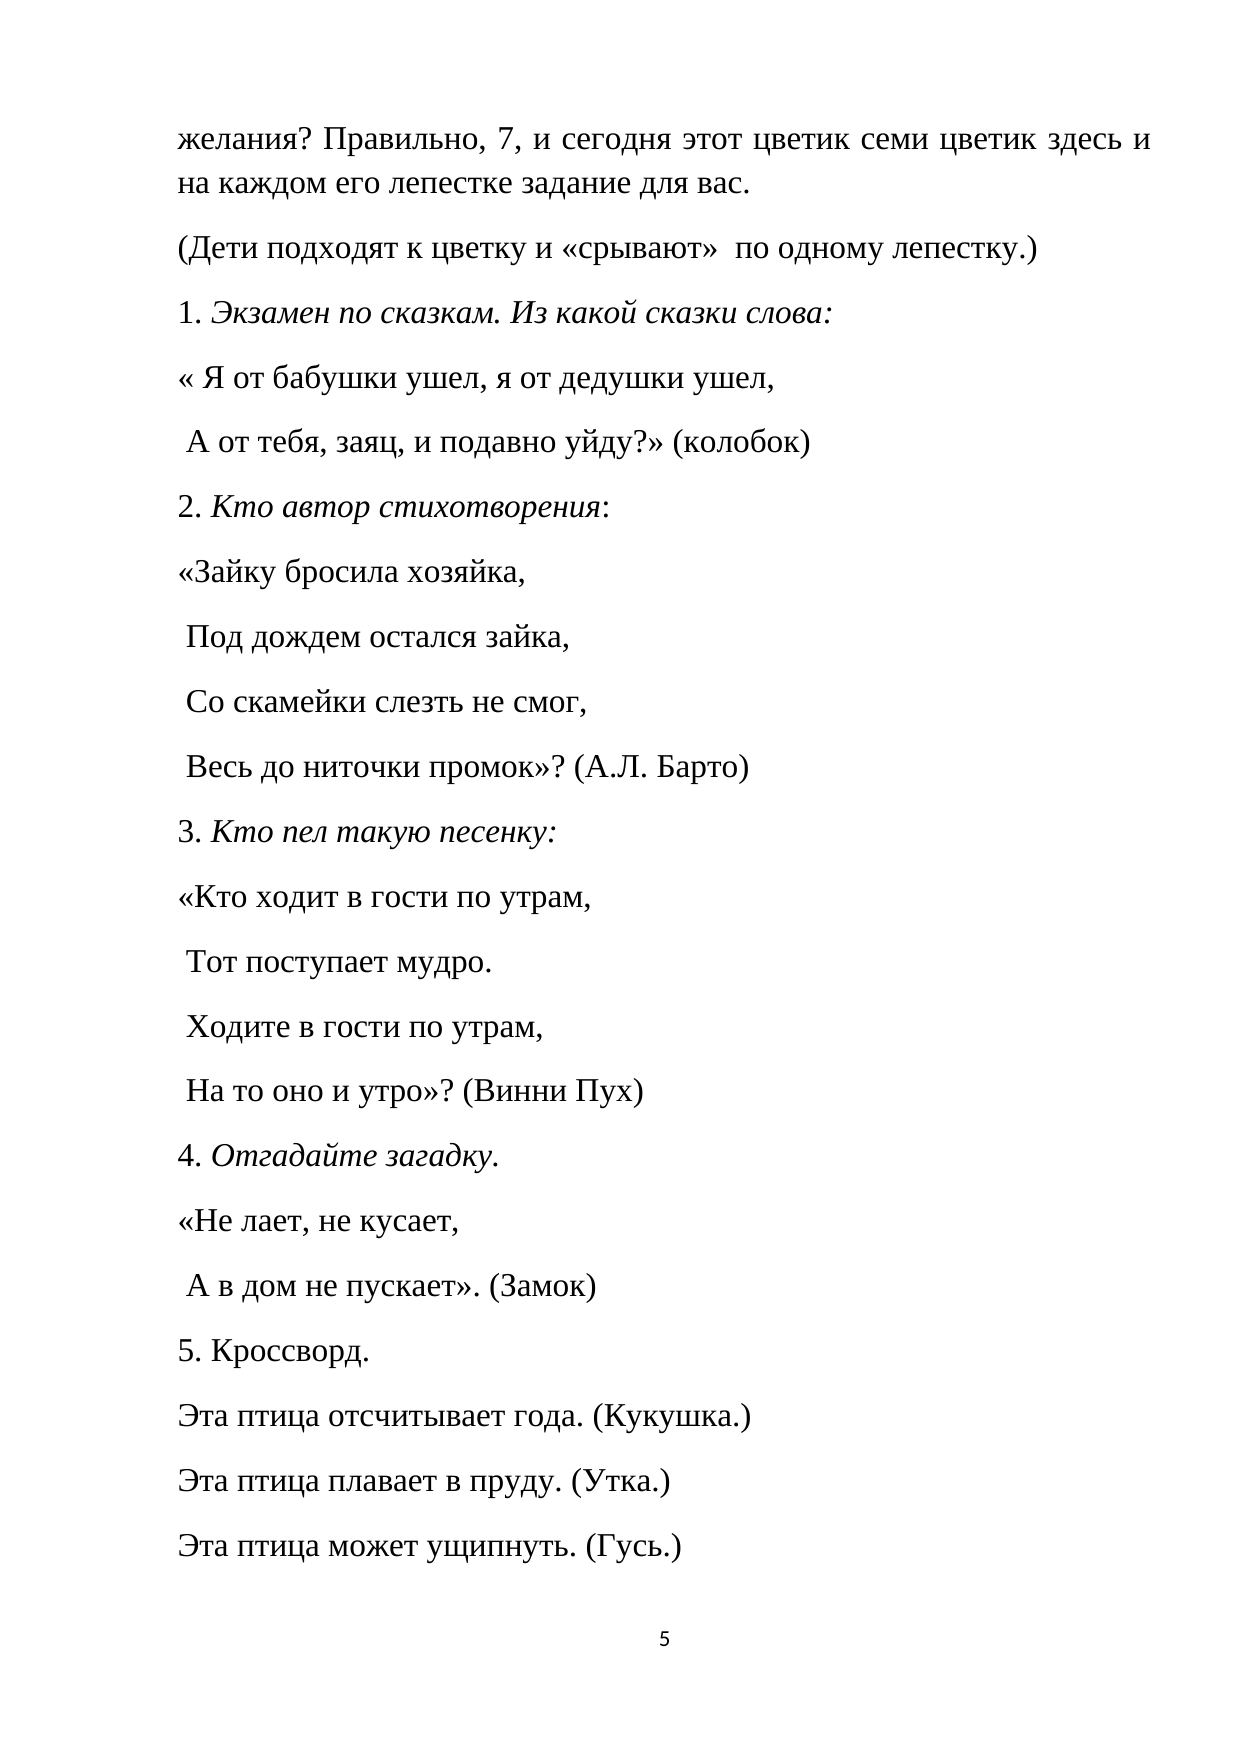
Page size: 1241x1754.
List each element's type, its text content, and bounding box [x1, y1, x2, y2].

text А в дом не пускает». (Замок) [177, 1265, 1152, 1304]
text 5. Кроссворд. [177, 1330, 1152, 1369]
text 2. Кто автор стихотворения: [177, 487, 1152, 525]
text 1. Экзамен по сказкам. Из какой сказки слова: [177, 292, 1152, 330]
text Эта птица может ущипнуть. (Гусь.) [177, 1525, 1152, 1563]
text Тот поступает мудро. [177, 941, 1152, 979]
text 4. Отгадайте загадку. [177, 1136, 1152, 1174]
text (Дети подходят к цветку и «срывают» по одному лепестку.) [177, 227, 1152, 265]
text «Кто ходит в гости по утрам, [177, 876, 1152, 914]
text На то оно и утро»? (Винни Пух) [177, 1071, 1152, 1109]
text «Не лает, не кусает, [177, 1201, 1152, 1239]
text Весь до ниточки промок»? (А.Л. Барто) [177, 746, 1152, 784]
text Со скамейки слезть не смог, [177, 681, 1152, 720]
text Эта птица плавает в пруду. (Утка.) [177, 1460, 1152, 1498]
text 3. Кто пел такую песенку: [177, 811, 1152, 849]
text «Зайку бросила хозяйка, [177, 552, 1152, 590]
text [177, 118, 1152, 201]
text А от тебя, заяц, и подавно уйду?» (колобок) [177, 422, 1152, 460]
text Эта птица отсчитывает года. (Кукушка.) [177, 1395, 1152, 1433]
text Ходите в гости по утрам, [177, 1006, 1152, 1044]
text « Я от бабушки ушел, я от дедушки ушел, [177, 357, 1152, 395]
text Под дождем остался зайка, [177, 616, 1152, 655]
